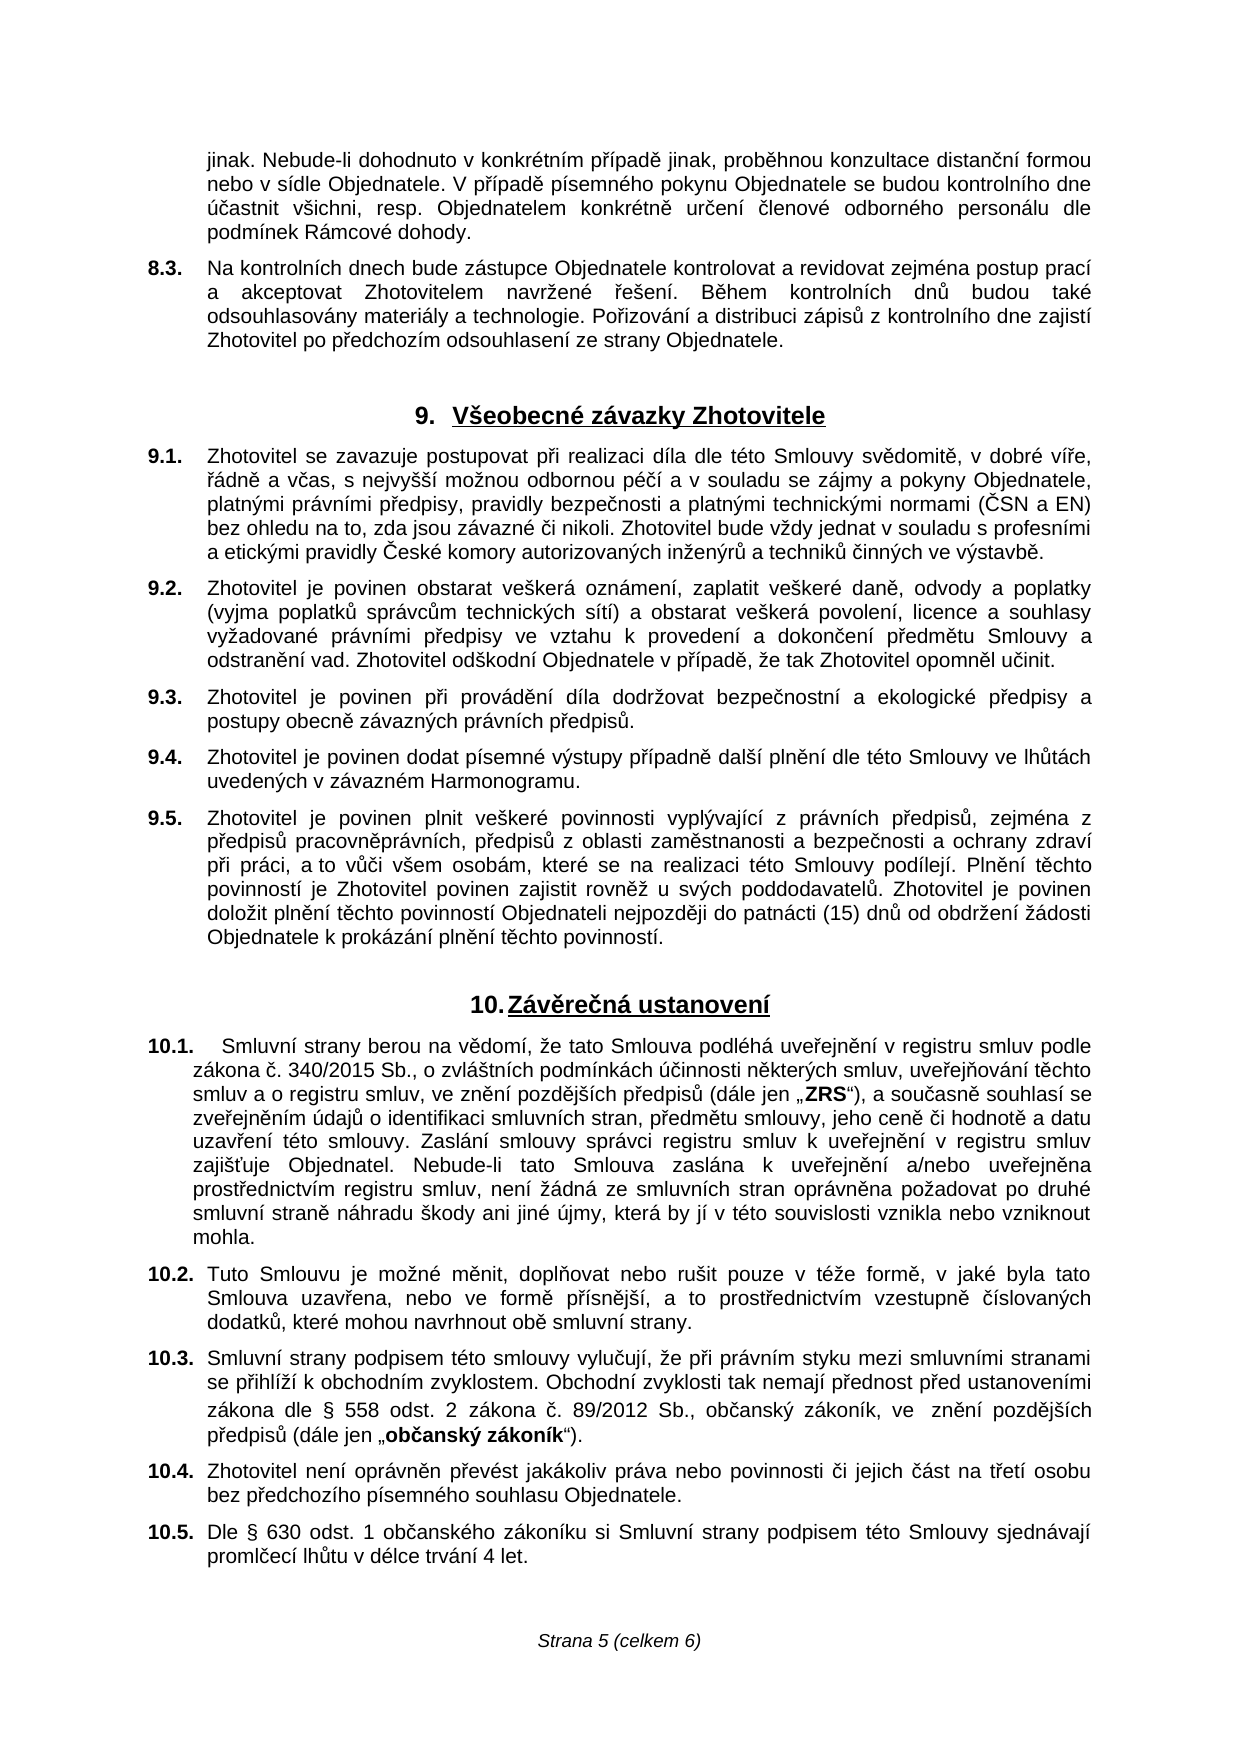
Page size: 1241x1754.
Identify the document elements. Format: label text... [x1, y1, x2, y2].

list Tuto Smlouvu je možné měnit, doplňovat nebo rušit pouze v téže formě, v jaké byla tato Smlouva uzavřena, nebo ve formě přísnější, a to prostřednictvím vzestupně číslovaných dodatků, které mohou navrhnout obě smluvní strany. [148, 1262, 1092, 1333]
list Zhotovitel není oprávněn převést jakákoliv práva nebo povinnosti či jejich část na třetí osobu bez předchozího písemného souhlasu Objednatele. [148, 1459, 1092, 1507]
list Smluvní strany berou na vědomí, že tato Smlouva podléhá uveřejnění v registru smluv podle zákona č. 340/2015 Sb., o zvláštních podmínkách účinnosti některých smluv, uveřejňování těchto smluv a o registru smluv, ve znění pozdějších předpisů (dále jen „ZRS“), a současně souhlasí se zveřejněním údajů o identifikaci smluvních stran, předmětu smlouvy, jeho ceně či hodnotě a datu uzavření této smlouvy. Zaslání smlouvy správci registru smluv k uveřejnění v registru smluv zajišťuje Objednatel. Nebude-li tato Smlouva zaslána k uveřejnění a/nebo uveřejněna prostřednictvím registru smluv, není žádná ze smluvních stran oprávněna požadovat po druhé smluvní straně náhradu škody ani jiné újmy, která by jí v této souvislosti vznikla nebo vzniknout mohla. [148, 1033, 1092, 1249]
list Zhotovitel je povinen při provádění díla dodržovat bezpečnostní a ekologické předpisy a postupy obecně závazných právních předpisů. [148, 684, 1093, 732]
subtitle Všeobecné závazky Zhotovitele [148, 401, 1092, 429]
list Zhotovitel je povinen plnit veškeré povinnosti vyplývající z právních předpisů, zejména z předpisů pracovněprávních, předpisů z oblasti zaměstnanosti a bezpečnosti a ochrany zdraví při práci, a to vůči všem osobám, které se na realizaci této Smlouvy podílejí. Plnění těchto povinností je Zhotovitel povinen zajistit rovněž u svých poddodavatelů. Zhotovitel je povinen doložit plnění těchto povinností Objednateli nejpozději do patnácti (15) dnů od obdržení žádosti Objednatele k prokázání plnění těchto povinností. [148, 805, 1093, 949]
list Na kontrolních dnech bude zástupce Objednatele kontrolovat a revidovat zejména postup prací a akceptovat Zhotovitelem navržené řešení. Během kontrolních dnů budou také odsouhlasovány materiály a technologie. Pořizování a distribuci zápisů z kontrolního dne zajistí Zhotovitel po předchozím odsouhlasení ze strany Objednatele. [148, 256, 1093, 352]
list Zhotovitel je povinen obstarat veškerá oznámení, zaplatit veškeré daně, odvody a poplatky (vyjma poplatků správcům technických sítí) a obstarat veškerá povolení, licence a souhlasy vyžadované právními předpisy ve vztahu k provedení a dokončení předmětu Smlouvy a odstranění vad. Zhotovitel odškodní Objednatele v případě, že tak Zhotovitel opomněl učinit. [148, 576, 1093, 672]
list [148, 148, 1093, 243]
list Dle § 630 odst. 1 občanského zákoníku si Smluvní strany podpisem této Smlouvy sjednávají promlčecí lhůtu v délce trvání 4 let. [148, 1519, 1092, 1567]
subtitle Závěrečná ustanovení [148, 990, 1092, 1019]
list Smluvní strany podpisem této smlouvy vylučují, že při právním styku mezi smluvními stranami se přihlíží k obchodním zvyklostem. Obchodní zvyklosti tak nemají přednost před ustanoveními zákona dle § 558 odst. 2 zákona č. 89/2012 Sb., občanský zákoník, ve znění pozdějších předpisů (dále jen „občanský zákoník“). [148, 1346, 1092, 1447]
list Zhotovitel je povinen dodat písemné výstupy případně další plnění dle této Smlouvy ve lhůtách uvedených v závazném Harmonogramu. [148, 745, 1093, 793]
list Zhotovitel se zavazuje postupovat při realizaci díla dle této Smlouvy svědomitě, v dobré víře, řádně a včas, s nejvyšší možnou odbornou péčí a v souladu se zájmy a pokyny Objednatele, platnými právními předpisy, pravidly bezpečnosti a platnými technickými normami (ČSN a EN) bez ohledu na to, zda jsou závazné či nikoli. Zhotovitel bude vždy jednat v souladu s profesními a etickými pravidly České komory autorizovaných inženýrů a techniků činných ve výstavbě. [148, 444, 1093, 564]
